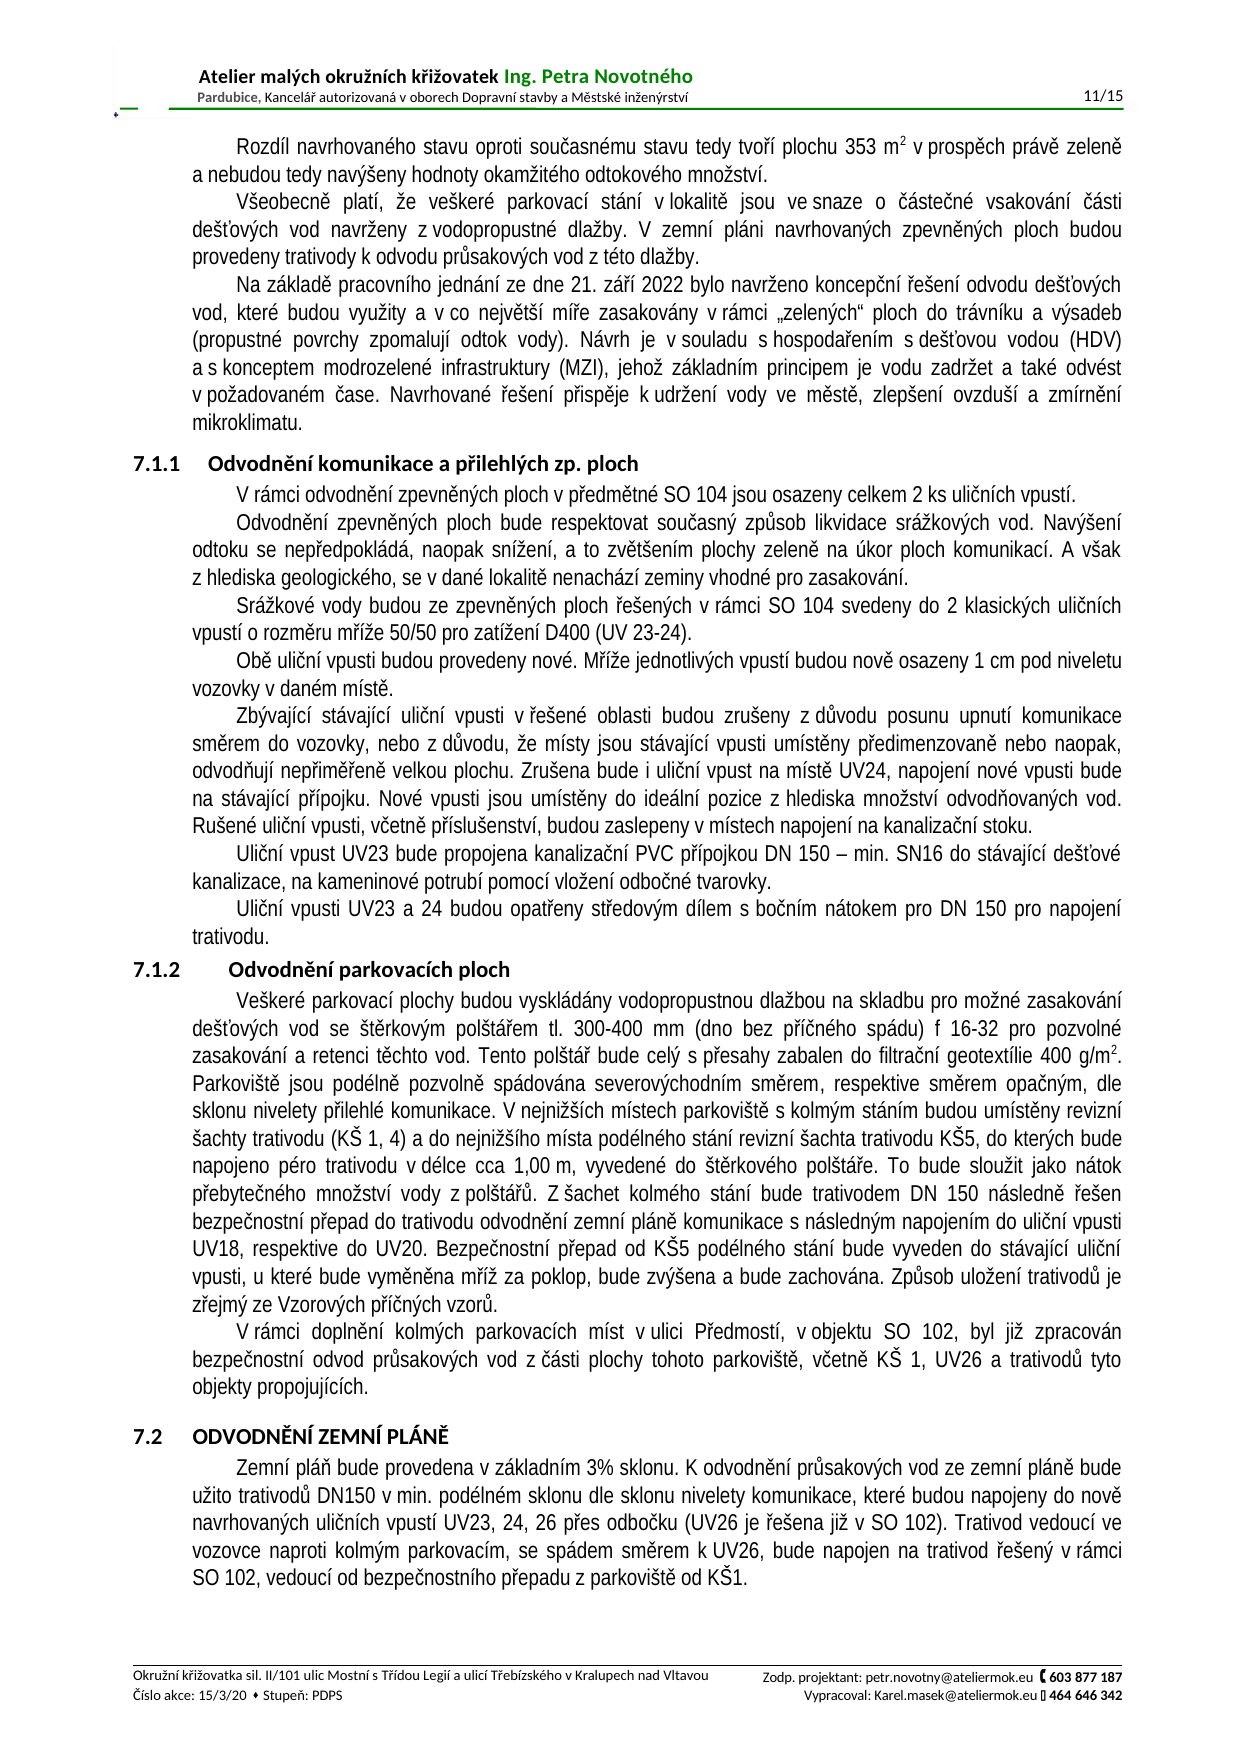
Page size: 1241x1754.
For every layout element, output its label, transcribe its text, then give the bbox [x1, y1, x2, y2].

text Veškeré parkovací plochy budou vyskládány vodopropustnou dlažbou na skladbu pro možné zasakování dešťových vod se štěrkovým polštářem tl. 300-400 mm (dno bez příčného spádu) f 16-32 pro pozvolné zasakování a retenci těchto vod. Tento polštář bude celý s přesahy zabalen do filtrační geotextílie 400 g/m2. Parkoviště jsou podélně pozvolně spádována severovýchodním směrem, respektive směrem opačným, dle sklonu nivelety přilehlé komunikace. V nejnižších místech parkoviště s kolmým stáním budou umístěny revizní šachty trativodu (KŠ 1, 4) a do nejnižšího místa podélného stání revizní šachta trativodu KŠ5, do kterých bude napojeno péro trativodu v délce cca 1,00 m, vyvedené do štěrkového polštáře. To bude sloužit jako nátok přebytečného množství vody z polštářů. Z šachet kolmého stání bude trativodem DN 150 následně řešen bezpečnostní přepad do trativodu odvodnění zemní pláně komunikace s následným napojením do uliční vpusti UV18, respektive do UV20. Bezpečnostní přepad od KŠ5 podélného stání bude vyveden do stávající uliční vpusti, u které bude vyměněna mříž za poklop, bude zvýšena a bude zachována. Způsob uložení trativodů je zřejmý ze Vzorových příčných vzorů. [192, 987, 1122, 1317]
text Na základě pracovního jednání ze dne 21. září 2022 bylo navrženo koncepční řešení odvodu dešťových vod, které budou využity a v co největší míře zasakovány v rámci „zelených“ ploch do trávníku a výsadeb (propustné povrchy zpomalují odtok vody). Návrh je v souladu s hospodařením s dešťovou vodou (HDV) a s konceptem modrozelené infrastruktury (MZI), jehož základním principem je vodu zadržet a také odvést v požadovaném čase. Navrhované řešení přispěje k udržení vody ve městě, zlepšení ovzduší a zmírnění mikroklimatu. [192, 271, 1122, 435]
text Odvodnění zpevněných ploch bude respektovat současný způsob likvidace srážkových vod. Navýšení odtoku se nepředpokládá, naopak snížení, a to zvětšením plochy zeleně na úkor ploch komunikací. A však z hlediska geologického, se v dané lokalitě nenachází zeminy vhodné pro zasakování. [192, 509, 1122, 590]
text Srážkové vody budou ze zpevněných ploch řešených v rámci SO 104 svedeny do 2 klasických uličních vpustí o rozměru mříže 50/50 pro zatížení D400 (UV 23-24). [192, 592, 1122, 646]
text Obě uliční vpusti budou provedeny nové. Mříže jednotlivých vpustí budou nově osazeny 1 cm pod niveletu vozovky v daném místě. [192, 647, 1122, 701]
subtitle Odvodnění komunikace a přilehlých zp. ploch [133, 449, 1122, 477]
text V rámci odvodnění zpevněných ploch v předmětné SO 104 jsou osazeny celkem 2 ks uličních vpustí. [192, 481, 1122, 508]
text Rozdíl navrhovaného stavu oproti současnému stavu tedy tvoří plochu 353 m2 v prospěch právě zeleně a nebudou tedy navýšeny hodnoty okamžitého odtokového množství. [192, 133, 1122, 187]
text Uliční vpusti UV23 a 24 budou opatřeny středovým dílem s bočním nátokem pro DN 150 pro napojení trativodu. [192, 895, 1122, 949]
text V rámci doplnění kolmých parkovacích míst v ulici Předmostí, v objektu SO 102, byl již zpracován bezpečnostní odvod průsakových vod z části plochy tohoto parkoviště, včetně KŠ 1, UV26 a trativodů tyto objekty propojujících. [192, 1318, 1122, 1400]
subtitle Odvodnění zemní pláně [133, 1422, 1122, 1450]
text Uliční vpust UV23 bude propojena kanalizační PVC přípojkou DN 150 – min. SN16 do stávající dešťové kanalizace, na kameninové potrubí pomocí vložení odbočné tvarovky. [192, 840, 1122, 894]
text Všeobecně platí, že veškeré parkovací stání v lokalitě jsou ve snaze o částečné vsakování části dešťových vod navrženy z vodopropustné dlažby. V zemní pláni navrhovaných zpevněných ploch budou provedeny trativody k odvodu průsakových vod z této dlažby. [192, 188, 1122, 270]
text Zemní pláň bude provedena v základním 3% sklonu. K odvodnění průsakových vod ze zemní pláně bude užito trativodů DN150 v min. podélném sklonu dle sklonu nivelety komunikace, které budou napojeny do nově navrhovaných uličních vpustí UV23, 24, 26 přes odbočku (UV26 je řešena již v SO 102). Trativod vedoucí ve vozovce naproti kolmým parkovacím, se spádem směrem k UV26, bude napojen na trativod řešený v rámci SO 102, vedoucí od bezpečnostního přepadu z parkoviště od KŠ1. [192, 1454, 1122, 1591]
subtitle Odvodnění parkovacích ploch [133, 955, 1122, 983]
text Zbývající stávající uliční vpusti v řešené oblasti budou zrušeny z důvodu posunu upnutí komunikace směrem do vozovky, nebo z důvodu, že místy jsou stávající vpusti umístěny předimenzovaně nebo naopak, odvodňují nepřiměřeně velkou plochu. Zrušena bude i uliční vpust na místě UV24, napojení nové vpusti bude na stávající přípojku. Nové vpusti jsou umístěny do ideální pozice z hlediska množství odvodňovaných vod. Rušené uliční vpusti, včetně příslušenství, budou zaslepeny v místech napojení na kanalizační stoku. [192, 702, 1122, 839]
